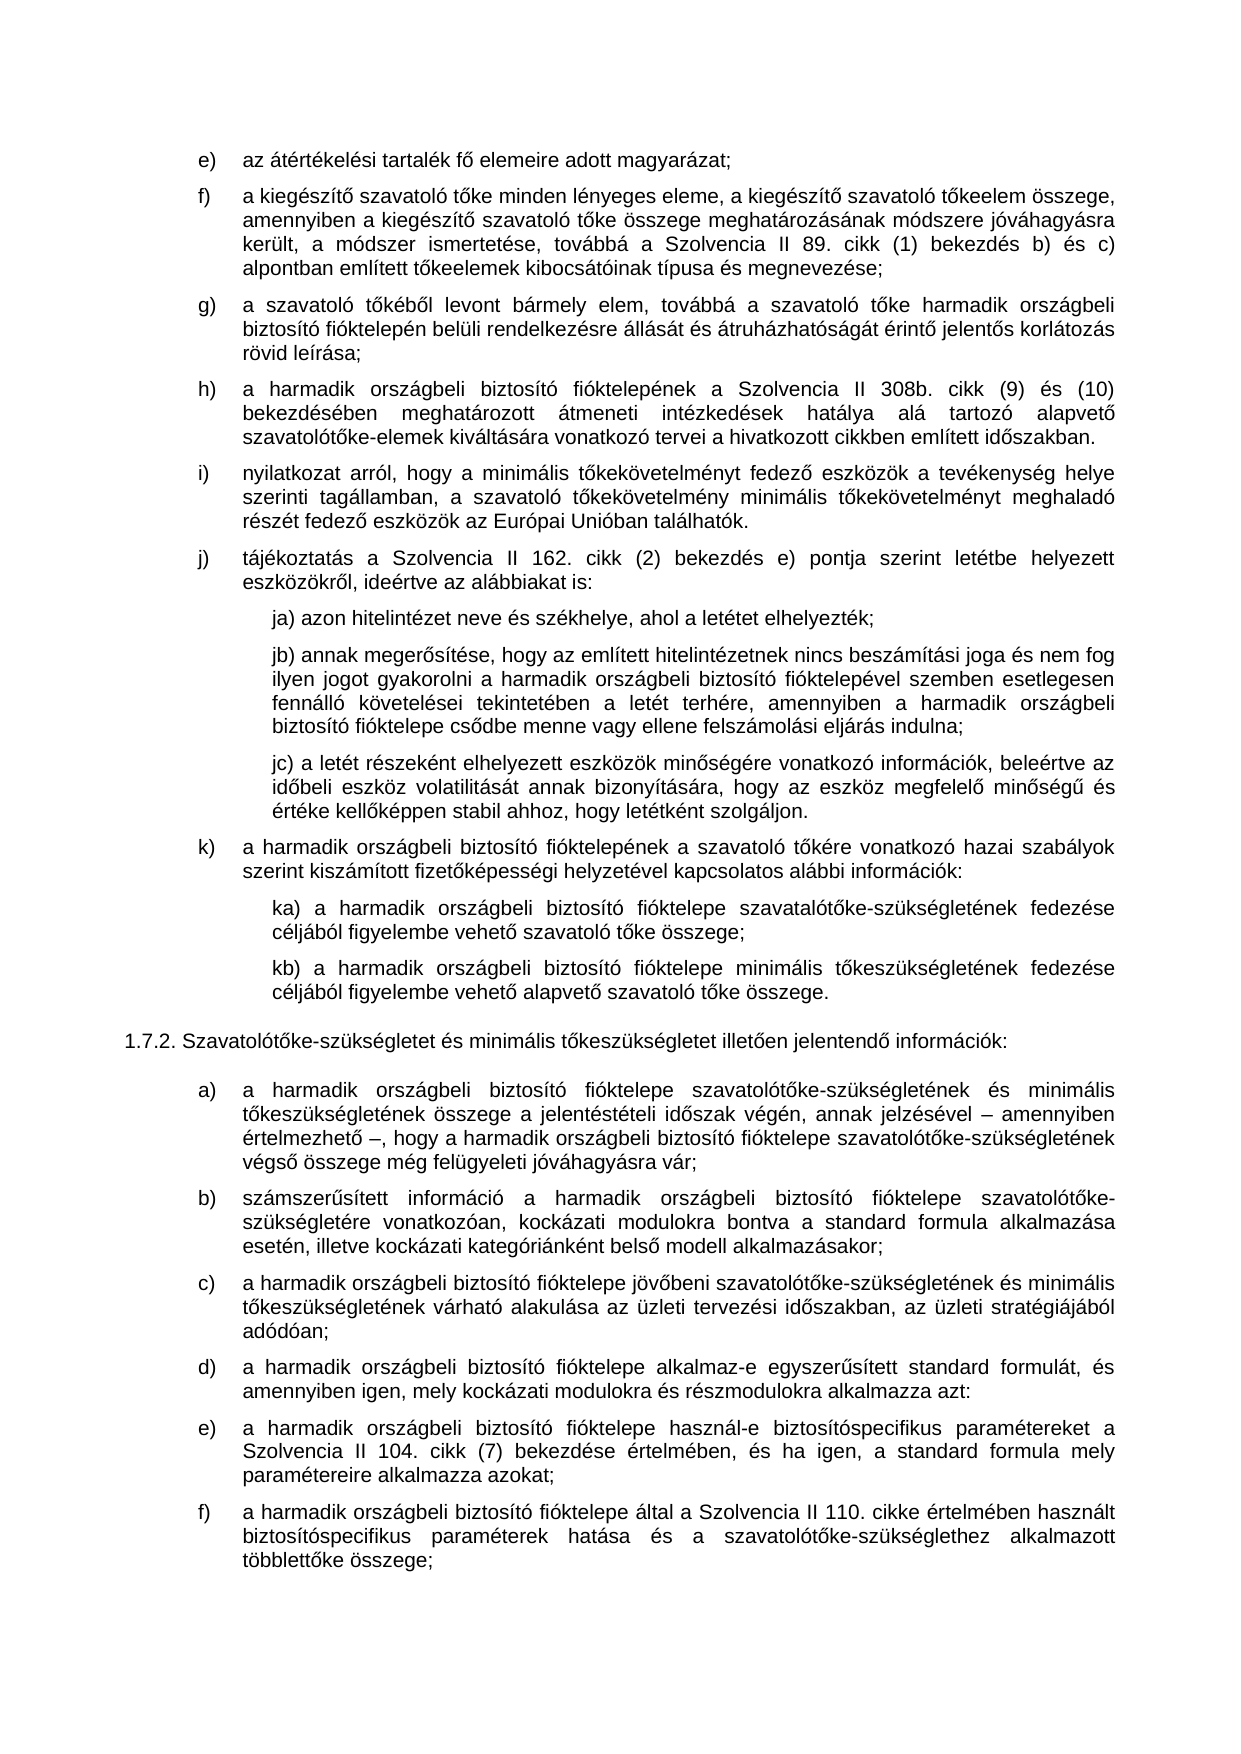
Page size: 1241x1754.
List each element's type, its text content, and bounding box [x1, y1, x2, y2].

list a harmadik országbeli biztosító fióktelepe által a Szolvencia II 110. cikke értelmében használt biztosítóspecifikus paraméterek hatása és a szavatolótőke-szükséglethez alkalmazott többlettőke összege; [198, 1500, 1116, 1572]
list a szavatoló tőkéből levont bármely elem, továbbá a szavatoló tőke harmadik országbeli biztosító fióktelepén belüli rendelkezésre állását és átruházhatóságát érintő jelentős korlátozás rövid leírása; [198, 292, 1116, 364]
list a kiegészítő szavatoló tőke minden lényeges eleme, a kiegészítő szavatoló tőkeelem összege, amennyiben a kiegészítő szavatoló tőke összege meghatározásának módszere jóváhagyásra került, a módszer ismertetése, továbbá a Szolvencia II 89. cikk (1) bekezdés b) és c) alpontban említett tőkeelemek kibocsátóinak típusa és megnevezése; [198, 184, 1116, 280]
text ja) azon hitelintézet neve és székhelye, ahol a letétet elhelyezték; [272, 606, 1116, 630]
text ka) a harmadik országbeli biztosító fióktelepe szavatalótőke-szükségletének fedezése céljából figyelembe vehető szavatoló tőke összege; [272, 896, 1116, 943]
list a harmadik országbeli biztosító fióktelepe használ-e biztosítóspecifikus paramétereket a Szolvencia II 104. cikk (7) bekezdése értelmében, és ha igen, a standard formula mely paramétereire alkalmazza azokat; [198, 1415, 1116, 1487]
text j) tájékoztatás a Szolvencia II 162. cikk (2) bekezdés e) pontja szerint letétbe helyezett eszközökről, ideértve az alábbiakat is: [198, 546, 1116, 593]
text jb) annak megerősítése, hogy az említett hitelintézetnek nincs beszámítási joga és nem fog ilyen jogot gyakorolni a harmadik országbeli biztosító fióktelepével szemben esetlegesen fennálló követelései tekintetében a letét terhére, amennyiben a harmadik országbeli biztosító fióktelepe csődbe menne vagy ellene felszámolási eljárás indulna; [272, 642, 1116, 738]
text k) a harmadik országbeli biztosító fióktelepének a szavatoló tőkére vonatkozó hazai szabályok szerint kiszámított fizetőképességi helyzetével kapcsolatos alábbi információk: [198, 835, 1116, 883]
text jc) a letét részeként elhelyezett eszközök minőségére vonatkozó információk, beleértve az időbeli eszköz volatilitását annak bizonyítására, hogy az eszköz megfelelő minőségű és értéke kellőképpen stabil ahhoz, hogy letétként szolgáljon. [272, 751, 1116, 823]
list a harmadik országbeli biztosító fióktelepe szavatolótőke-szükségletének és minimális tőkeszükségletének összege a jelentéstételi időszak végén, annak jelzésével – amennyiben értelmezhető –, hogy a harmadik országbeli biztosító fióktelepe szavatolótőke-szükségletének végső összege még felügyeleti jóváhagyásra vár; [198, 1078, 1116, 1174]
list a harmadik országbeli biztosító fióktelepének a Szolvencia II 308b. cikk (9) és (10) bekezdésében meghatározott átmeneti intézkedések hatálya alá tartozó alapvető szavatolótőke-elemek kiváltására vonatkozó tervei a hivatkozott cikkben említett időszakban. [198, 377, 1116, 449]
text kb) a harmadik országbeli biztosító fióktelepe minimális tőkeszükségletének fedezése céljából figyelembe vehető alapvető szavatoló tőke összege. [272, 956, 1116, 1004]
text 1.7.2. Szavatolótőke-szükségletet és minimális tőkeszükségletet illetően jelentendő információk: [124, 1029, 1116, 1053]
list a harmadik országbeli biztosító fióktelepe jövőbeni szavatolótőke-szükségletének és minimális tőkeszükségletének várható alakulása az üzleti tervezési időszakban, az üzleti stratégiájából adódóan; [198, 1271, 1116, 1342]
list számszerűsített információ a harmadik országbeli biztosító fióktelepe szavatolótőke-szükségletére vonatkozóan, kockázati modulokra bontva a standard formula alkalmazása esetén, illetve kockázati kategóriánként belső modell alkalmazásakor; [198, 1186, 1116, 1258]
text i) nyilatkozat arról, hogy a minimális tőkekövetelményt fedező eszközök a tevékenység helye szerinti tagállamban, a szavatoló tőkekövetelmény minimális tőkekövetelményt meghaladó részét fedező eszközök az Európai Unióban találhatók. [198, 461, 1116, 533]
list a harmadik országbeli biztosító fióktelepe alkalmaz-e egyszerűsített standard formulát, és amennyiben igen, mely kockázati modulokra és részmodulokra alkalmazza azt: [198, 1355, 1116, 1403]
list az átértékelési tartalék fő elemeire adott magyarázat; [198, 148, 1116, 172]
